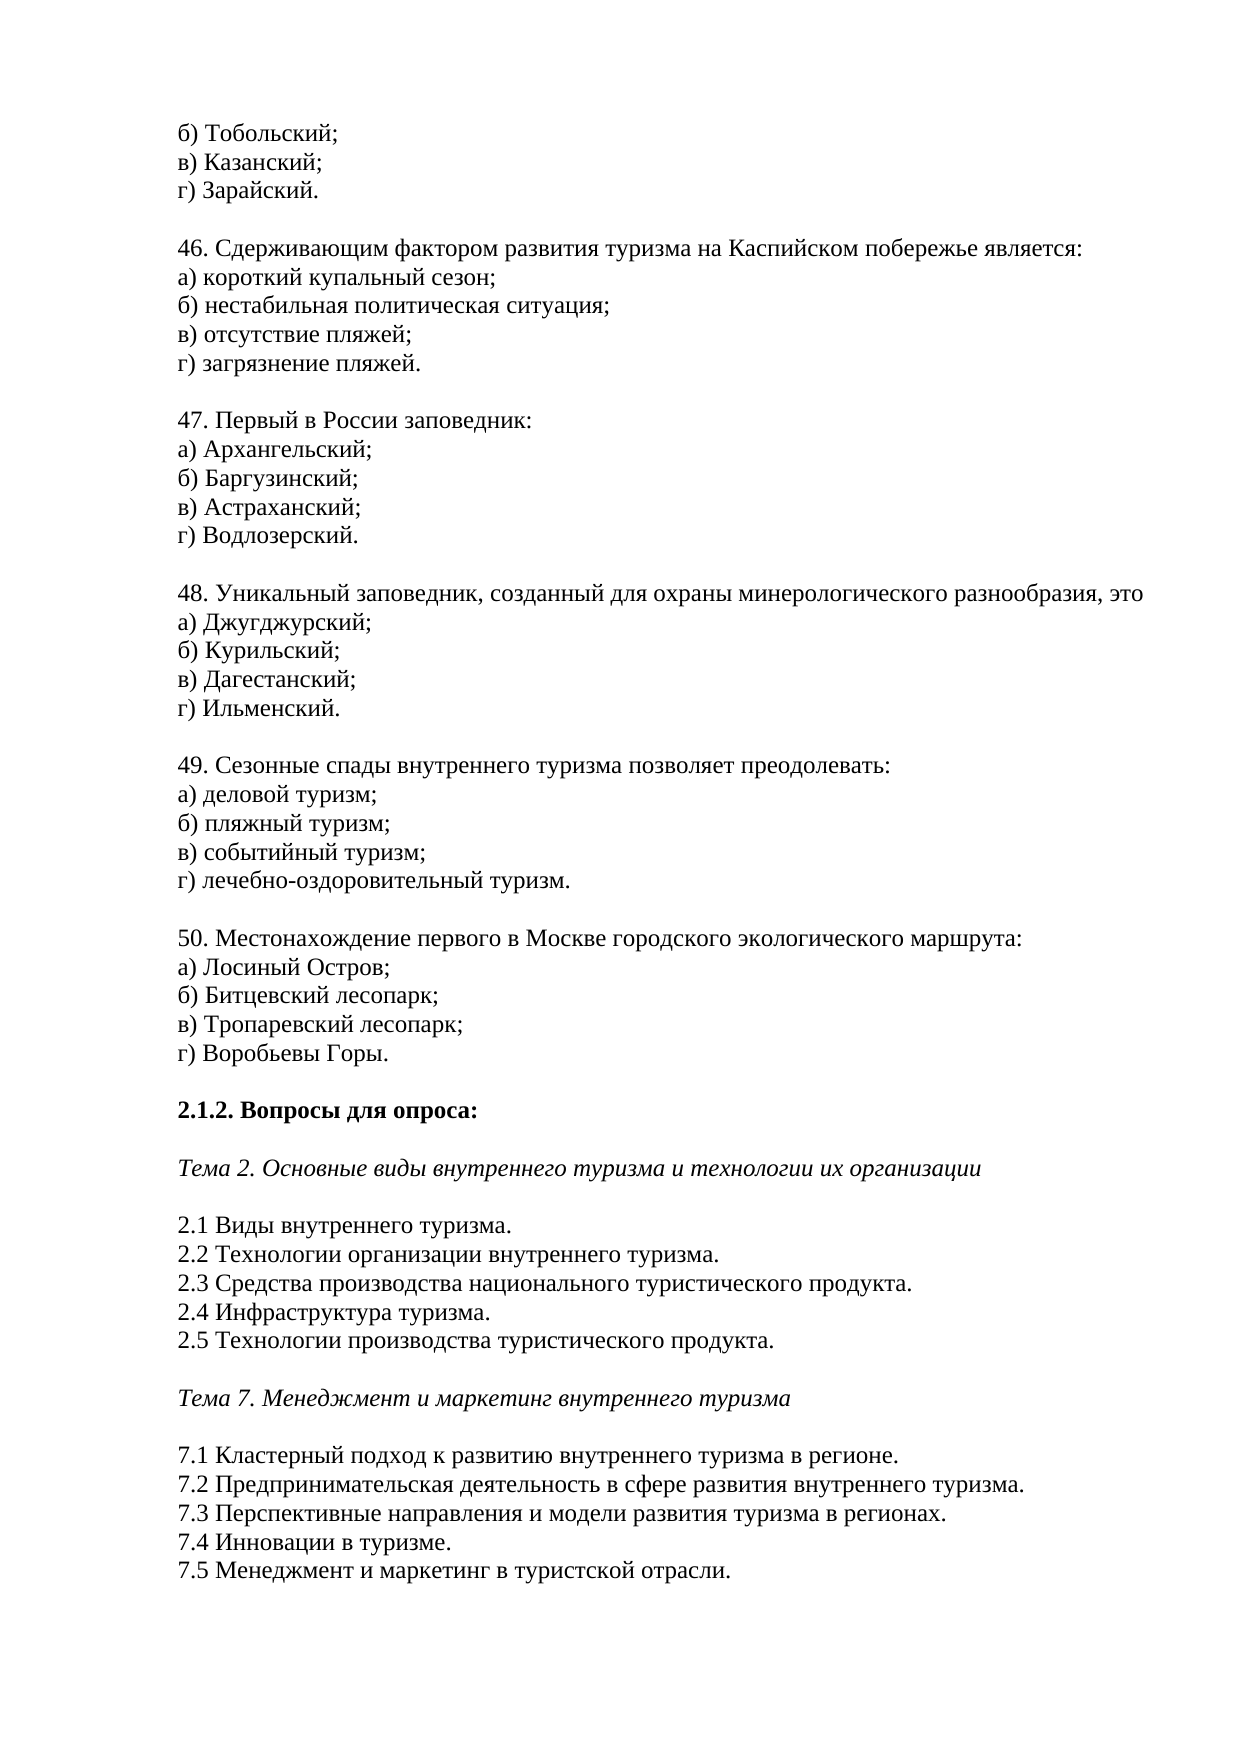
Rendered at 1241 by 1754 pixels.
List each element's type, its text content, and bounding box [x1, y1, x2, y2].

text 2.2 Технологии организации внутреннего туризма. [177, 1239, 1152, 1268]
text а) Архангельский; [177, 434, 1152, 463]
text а) деловой туризм; [177, 779, 1152, 808]
text 2.1 Виды внутреннего туризма. [177, 1211, 1152, 1239]
text 7.4 Инновации в туризме. [177, 1527, 1152, 1556]
text а) Лосиный Остров; [177, 952, 1152, 981]
text б) Курильский; [177, 636, 1152, 664]
text 7.3 Перспективные направления и модели развития туризма в регионах. [177, 1498, 1152, 1527]
text 2.5 Технологии производства туристического продукта. [177, 1326, 1152, 1354]
text г) Зарайский. [177, 176, 1152, 204]
text 50. Местонахождение первого в Москве городского экологического маршрута: [177, 923, 1152, 952]
text 46. Сдерживающим фактором развития туризма на Каспийском побережье является: [177, 233, 1152, 262]
text в) отсутствие пляжей; [177, 319, 1152, 348]
text г) Ильменский. [177, 693, 1152, 722]
text 7.2 Предпринимательская деятельность в сфере развития внутреннего туризма. [177, 1469, 1152, 1498]
text б) Баргузинский; [177, 463, 1152, 492]
text Тема 7. Менеджмент и маркетинг внутреннего туризма [177, 1383, 1152, 1412]
text в) Казанский; [177, 147, 1152, 176]
text г) Водлозерский. [177, 521, 1152, 549]
text в) Астраханский; [177, 492, 1152, 521]
text а) короткий купальный сезон; [177, 262, 1152, 291]
text 48. Уникальный заповедник, созданный для охраны минерологического разнообразия, это а) Джугджурский; [177, 578, 1152, 636]
text б) Тобольский; [177, 118, 1152, 147]
text 49. Сезонные спады внутреннего туризма позволяет преодолевать: [177, 751, 1152, 779]
text б) Битцевский лесопарк; [177, 981, 1152, 1009]
text г) Воробьевы Горы. [177, 1038, 1152, 1067]
text 2.1.2. Вопросы для опроса: [177, 1096, 1152, 1124]
text Тема 2. Основные виды внутреннего туризма и технологии их организации [177, 1153, 1152, 1182]
text в) Тропаревский лесопарк; [177, 1009, 1152, 1038]
text в) Дагестанский; [177, 664, 1152, 693]
text в) событийный туризм; [177, 837, 1152, 866]
text 7.5 Менеджмент и маркетинг в туристской отрасли. [177, 1556, 1152, 1584]
text г) загрязнение пляжей. [177, 348, 1152, 377]
text б) пляжный туризм; [177, 808, 1152, 837]
text 2.3 Средства производства национального туристического продукта. [177, 1268, 1152, 1297]
text 7.1 Кластерный подход к развитию внутреннего туризма в регионе. [177, 1441, 1152, 1469]
text 47. Первый в России заповедник: [177, 406, 1152, 434]
text б) нестабильная политическая ситуация; [177, 291, 1152, 319]
text г) лечебно-оздоровительный туризм. [177, 866, 1152, 894]
text 2.4 Инфраструктура туризма. [177, 1297, 1152, 1326]
